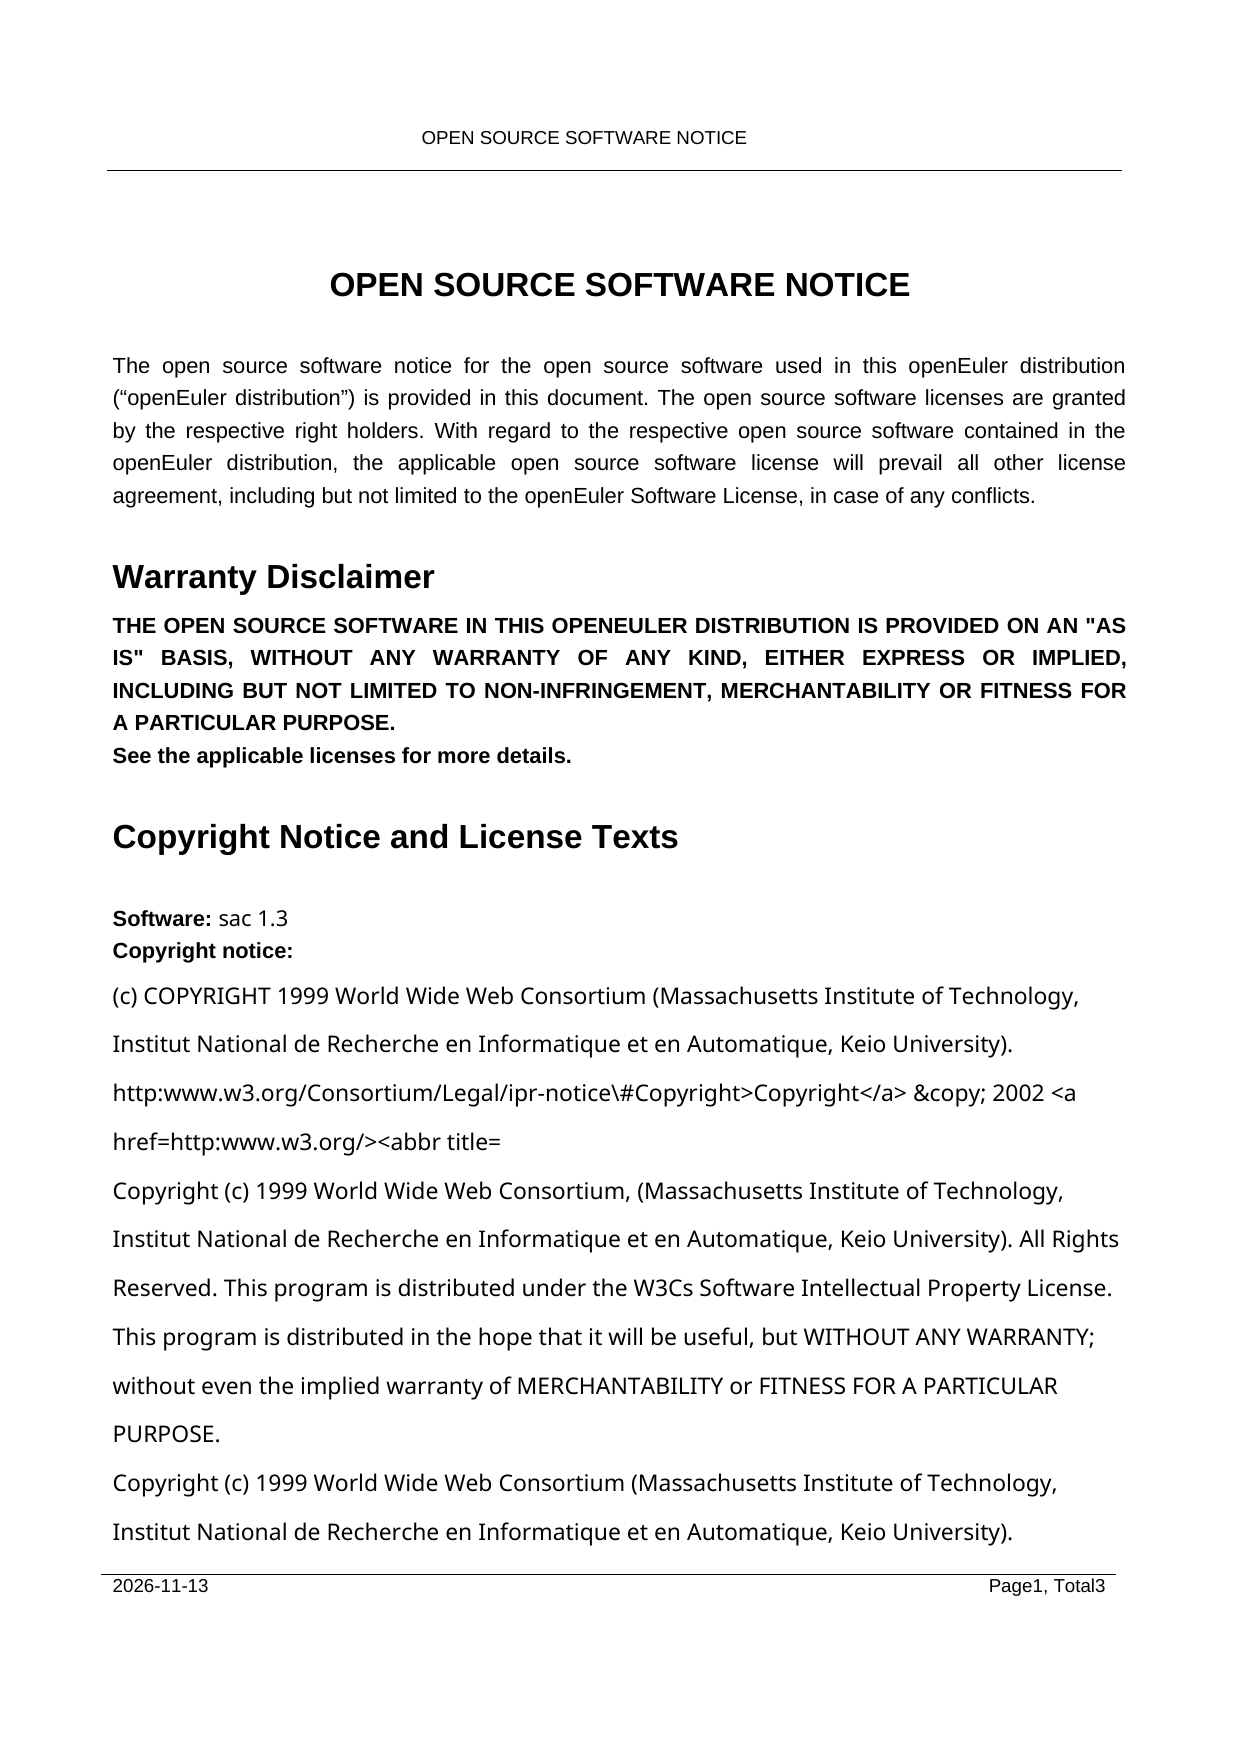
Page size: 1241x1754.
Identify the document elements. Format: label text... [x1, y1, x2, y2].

text Warranty Disclaimer [112, 544, 1128, 609]
text Software: sac 1.3 [112, 901, 1128, 934]
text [112, 979, 1128, 1548]
text OPEN SOURCE SOFTWARE NOTICE [112, 251, 1128, 316]
text Copyright notice: [112, 934, 1128, 966]
text THE OPEN SOURCE SOFTWARE IN THIS OPENEULER DISTRIBUTION IS PROVIDED ON AN "AS IS" BASIS, WITHOUT ANY WARRANTY OF ANY KIND, EITHER EXPRESS OR IMPLIED, INCLUDING BUT NOT LIMITED TO NON-INFRINGEMENT, MERCHANTABILITY OR FITNESS FOR A PARTICULAR PURPOSE. See the applicable licenses for more details. [112, 609, 1128, 771]
text The open source software notice for the open source software used in this openEuler distribution (“openEuler distribution”) is provided in this document. The open source software licenses are granted by the respective right holders. With regard to the respective open source software contained in the openEuler distribution, the applicable open source software license will prevail all other license agreement, including but not limited to the openEuler Software License, in case of any conflicts. [112, 349, 1128, 511]
text Copyright Notice and License Texts [112, 804, 1128, 869]
